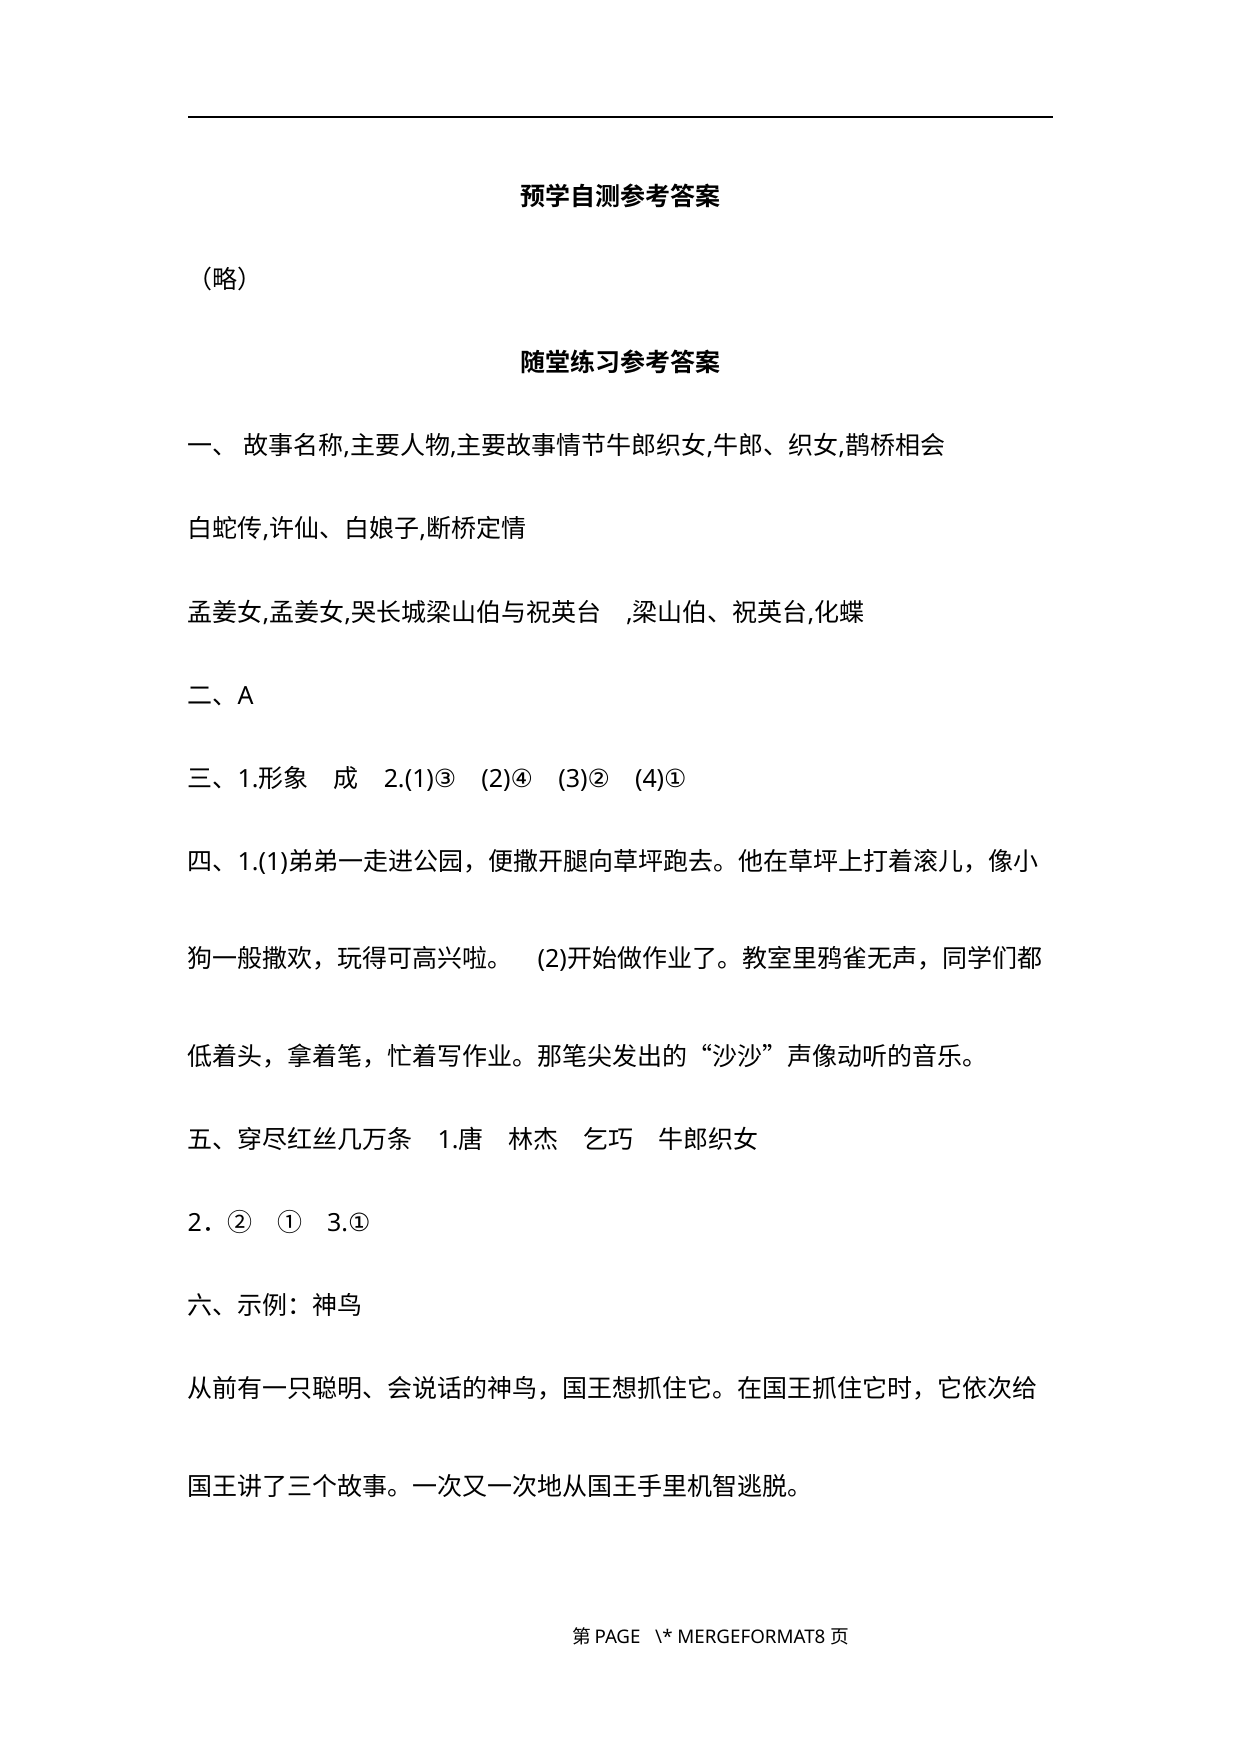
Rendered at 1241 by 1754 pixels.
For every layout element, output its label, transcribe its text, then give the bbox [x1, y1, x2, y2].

text 2．② ① 3.① [187, 1188, 1053, 1253]
text 孟姜女,孟姜女,哭长城梁山伯与祝英台 ,梁山伯、祝英台,化蝶 [187, 578, 1053, 643]
text 一、 故事名称,主要人物,主要故事情节牛郎织女,牛郎、织女,鹊桥相会 [187, 411, 1053, 476]
text 预学自测参考答案 [187, 162, 1053, 227]
text （略） [187, 245, 1053, 310]
text 白蛇传,许仙、白娘子,断桥定情 [187, 494, 1053, 559]
text 五、穿尽红丝几万条 1.唐 林杰 乞巧 牛郎织女 [187, 1105, 1053, 1170]
text 六、示例：神鸟 [187, 1271, 1053, 1336]
text 三、1.形象 成 2.(1)③ (2)④ (3)② (4)① [187, 744, 1053, 809]
text 二、A [187, 661, 1053, 726]
text 四、1.(1)弟弟一走进公园，便撒开腿向草坪跑去。他在草坪上打着滚儿，像小狗一般撒欢，玩得可高兴啦。 (2)开始做作业了。教室里鸦雀无声，同学们都低着头，拿着笔，忙着写作业。那笔尖发出的“沙沙”声像动听的音乐。 [187, 827, 1053, 1087]
text 从前有一只聪明、会说话的神鸟，国王想抓住它。在国王抓住它时，它依次给国王讲了三个故事。一次又一次地从国王手里机智逃脱。 [187, 1354, 1053, 1517]
text 随堂练习参考答案 [187, 328, 1053, 393]
